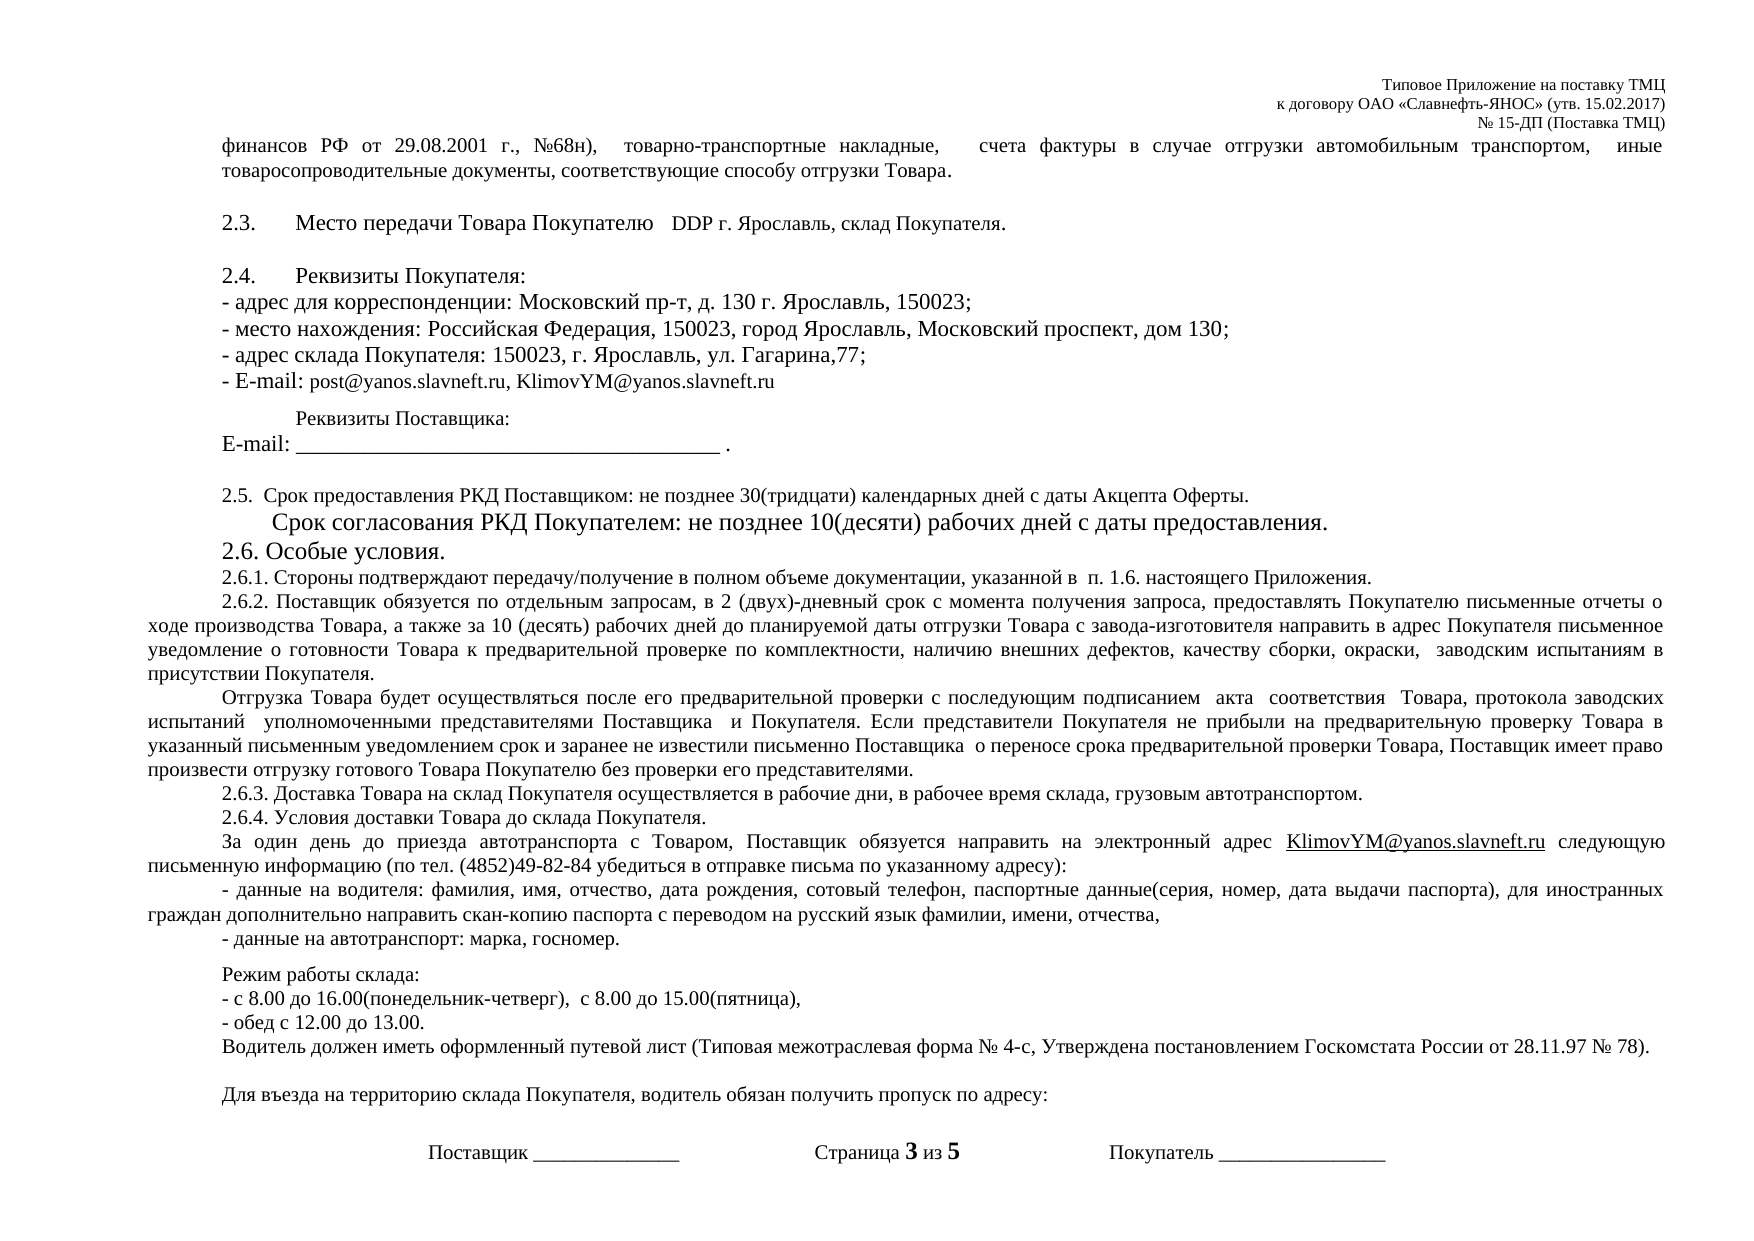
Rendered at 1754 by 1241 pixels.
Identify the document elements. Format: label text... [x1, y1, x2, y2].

text 2.4. Реквизиты Покупателя: [222, 262, 1665, 288]
text - E-mail: [222, 367, 1665, 394]
text 2.3. Место передачи Товара Покупателю . [222, 209, 1665, 236]
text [222, 132, 1665, 183]
text - место нахождения: ; [222, 315, 1665, 341]
text . [222, 430, 1665, 457]
text - адрес для корреспонденции: ; [222, 288, 1665, 315]
text - адрес склада Покупателя: ; [222, 341, 1665, 367]
